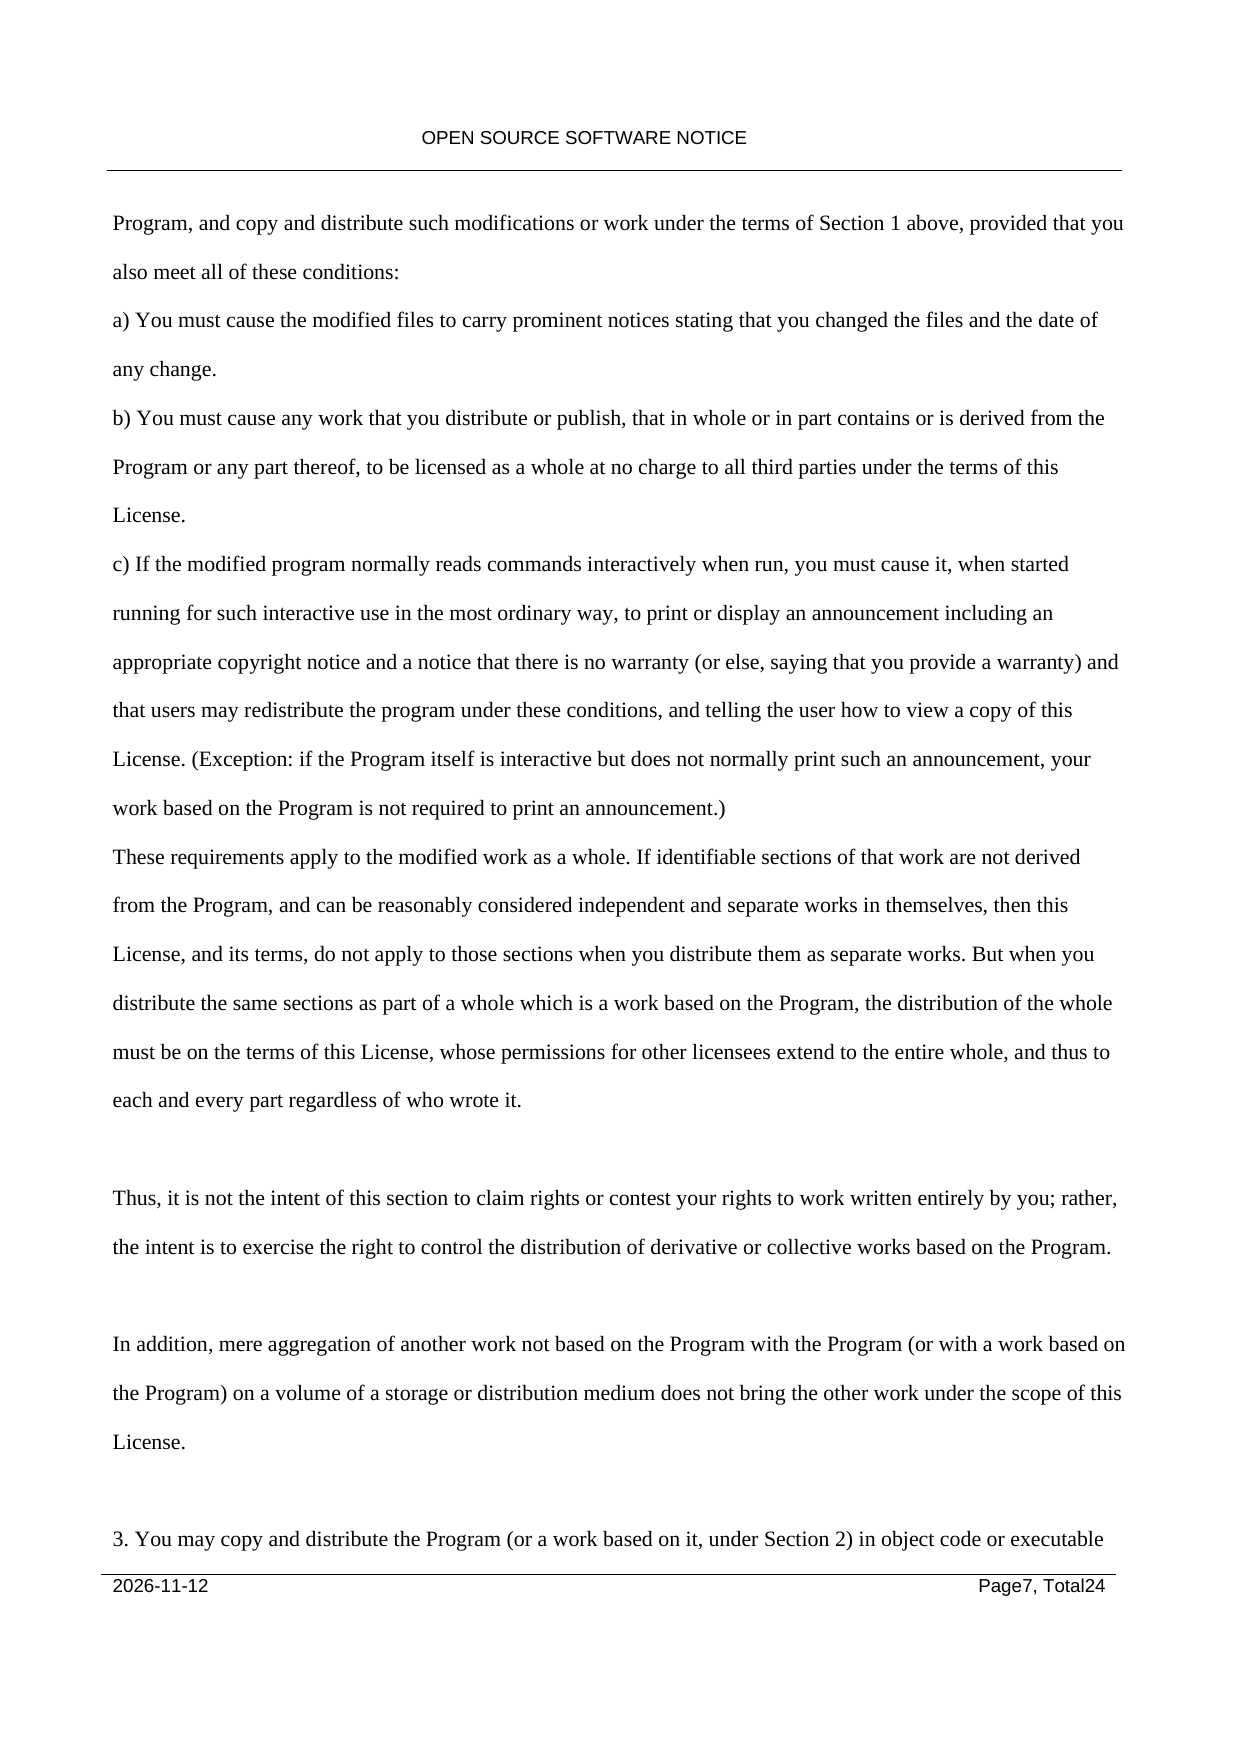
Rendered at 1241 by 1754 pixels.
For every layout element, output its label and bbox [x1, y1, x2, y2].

text [112, 206, 1128, 1555]
